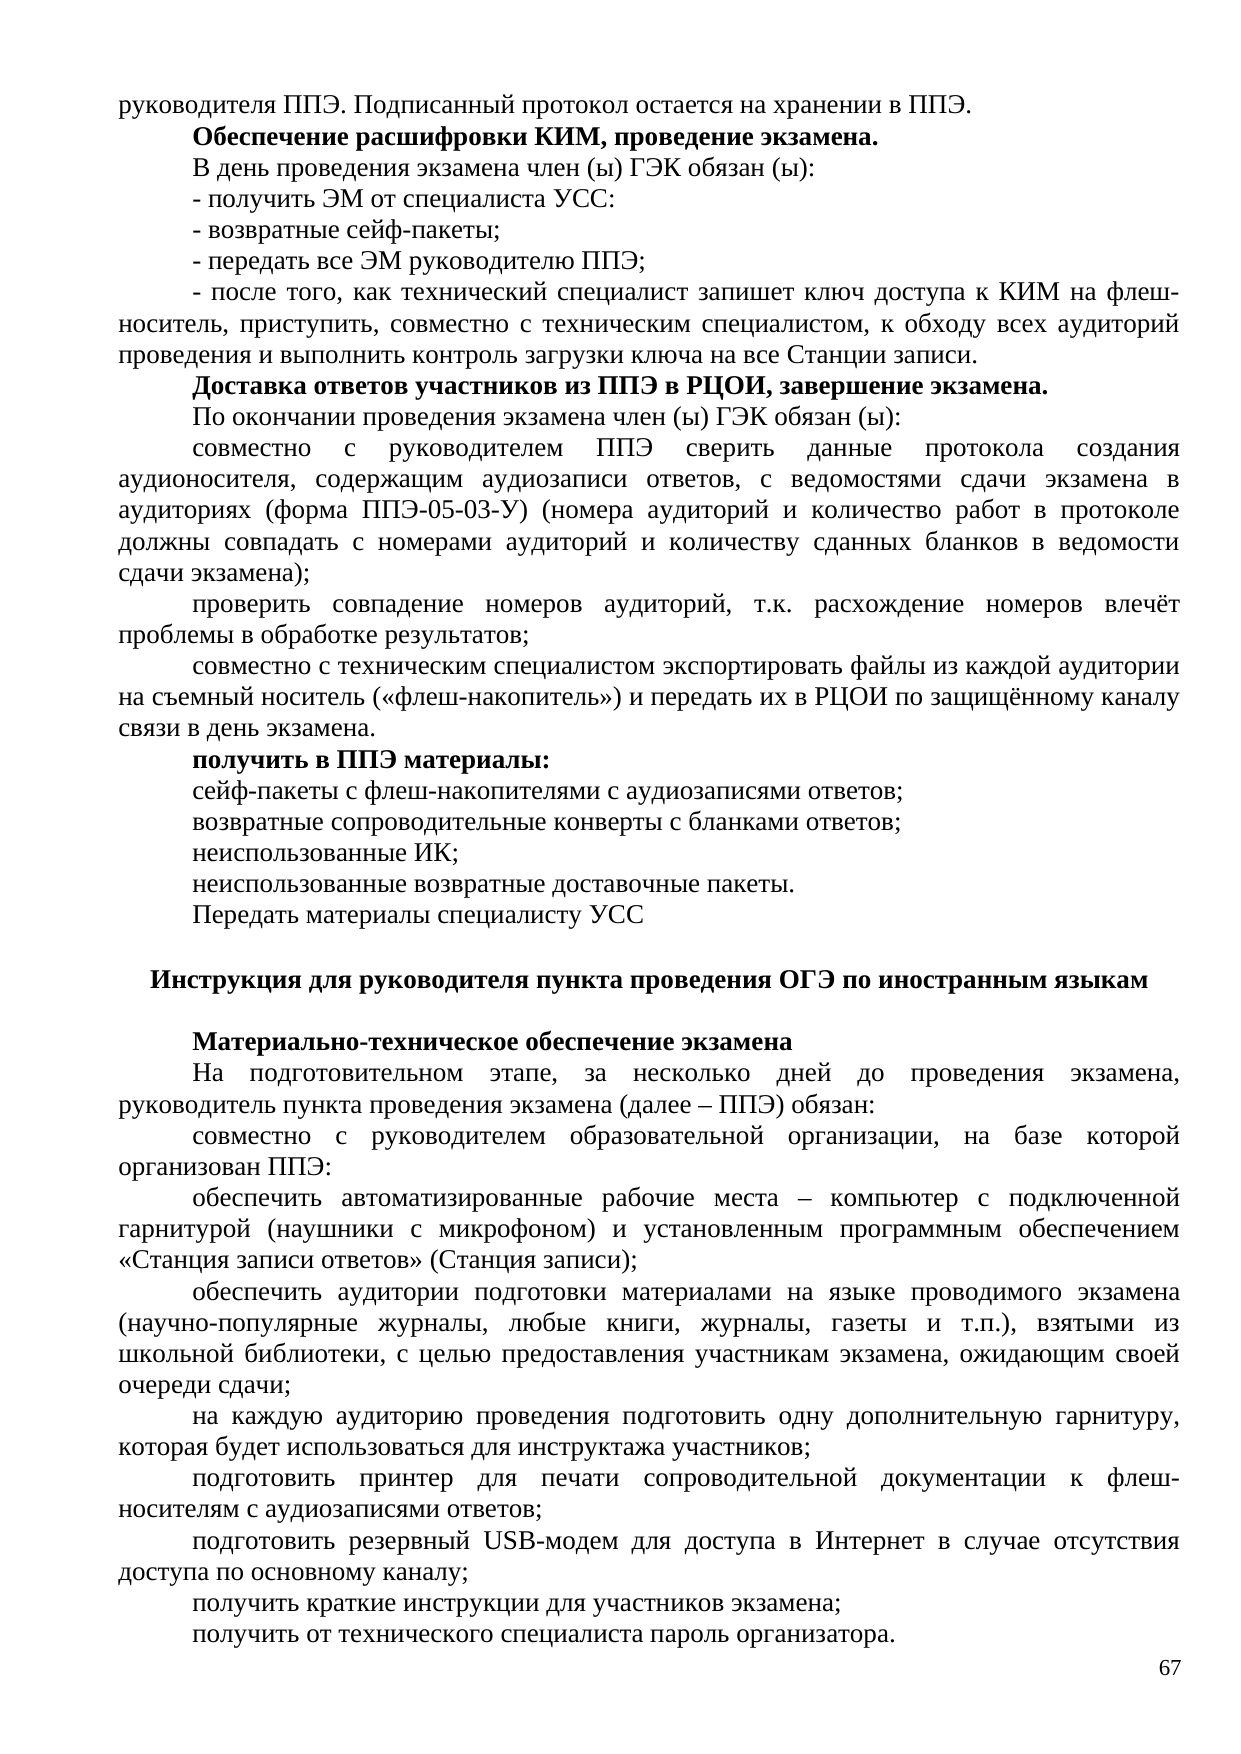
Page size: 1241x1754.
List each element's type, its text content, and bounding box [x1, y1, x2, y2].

text совместно с техническим специалистом экспортировать файлы из каждой аудитории на съемный носитель («флеш-накопитель») и передать их в РЦОИ по защищённому каналу связи в день экзамена. [118, 649, 1181, 743]
text - передать все ЭМ руководителю ППЭ; [118, 244, 1181, 276]
text сейф-пакеты с флеш-накопителями с аудиозаписями ответов; [118, 774, 1181, 805]
text подготовить резервный USB-модем для доступа в Интернет в случае отсутствия доступа по основному каналу; [118, 1524, 1181, 1586]
text неиспользованные ИК; [118, 836, 1181, 867]
text получить в ППЭ материалы: [118, 743, 1181, 774]
text возвратные сопроводительные конверты с бланками ответов; [118, 805, 1181, 836]
text На подготовительном этапе, за несколько дней до проведения экзамена, руководитель пункта проведения экзамена (далее – ППЭ) обязан: [118, 1057, 1181, 1119]
text В день проведения экзамена член (ы) ГЭК обязан (ы): [118, 151, 1181, 182]
text Обеспечение расшифровки КИМ, проведение экзамена. [118, 120, 1181, 151]
text обеспечить аудитории подготовки материалами на языке проводимого экзамена (научно-популярные журналы, любые книги, журналы, газеты и т.п.), взятыми из школьной библиотеки, с целью предоставления участникам экзамена, ожидающим своей очереди сдачи; [118, 1274, 1181, 1399]
text проверить совпадение номеров аудиторий, т.к. расхождение номеров влечёт проблемы в обработке результатов; [118, 587, 1181, 649]
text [118, 89, 1181, 120]
text Передать материалы специалисту УСС [118, 898, 1181, 929]
text на каждую аудиторию проведения подготовить одну дополнительную гарнитуру, которая будет использоваться для инструктажа участников; [118, 1399, 1181, 1461]
text Материально-техническое обеспечение экзамена [118, 1025, 1181, 1057]
text подготовить принтер для печати сопроводительной документации к флеш-носителям с аудиозаписями ответов; [118, 1461, 1181, 1524]
text Доставка ответов участников из ППЭ в РЦОИ, завершение экзамена. [118, 369, 1181, 400]
text - возвратные сейф-пакеты; [118, 213, 1181, 244]
text неиспользованные возвратные доставочные пакеты. [118, 867, 1181, 898]
text По окончании проведения экзамена член (ы) ГЭК обязан (ы): [118, 400, 1181, 431]
text - после того, как технический специалист запишет ключ доступа к КИМ на флеш-носитель, приступить, совместно с техническим специалистом, к обходу всех аудиторий проведения и выполнить контроль загрузки ключа на все Станции записи. [118, 276, 1181, 369]
text - получить ЭМ от специалиста УСС: [118, 182, 1181, 213]
text совместно с руководителем ППЭ сверить данные протокола создания аудионосителя, содержащим аудиозаписи ответов, с ведомостями сдачи экзамена в аудиториях (форма ППЭ-05-03-У) (номера аудиторий и количество работ в протоколе должны совпадать с номерами аудиторий и количеству сданных бланков в ведомости сдачи экзамена); [118, 431, 1181, 587]
text Инструкция для руководителя пункта проведения ОГЭ по иностранным языкам [118, 963, 1181, 994]
text получить краткие инструкции для участников экзамена; [118, 1586, 1181, 1617]
text обеспечить автоматизированные рабочие места – компьютер с подключенной гарнитурой (наушники с микрофоном) и установленным программным обеспечением «Станция записи ответов» (Станция записи); [118, 1181, 1181, 1274]
text получить от технического специалиста пароль организатора. [118, 1617, 1181, 1648]
text совместно с руководителем образовательной организации, на базе которой организован ППЭ: [118, 1119, 1181, 1181]
